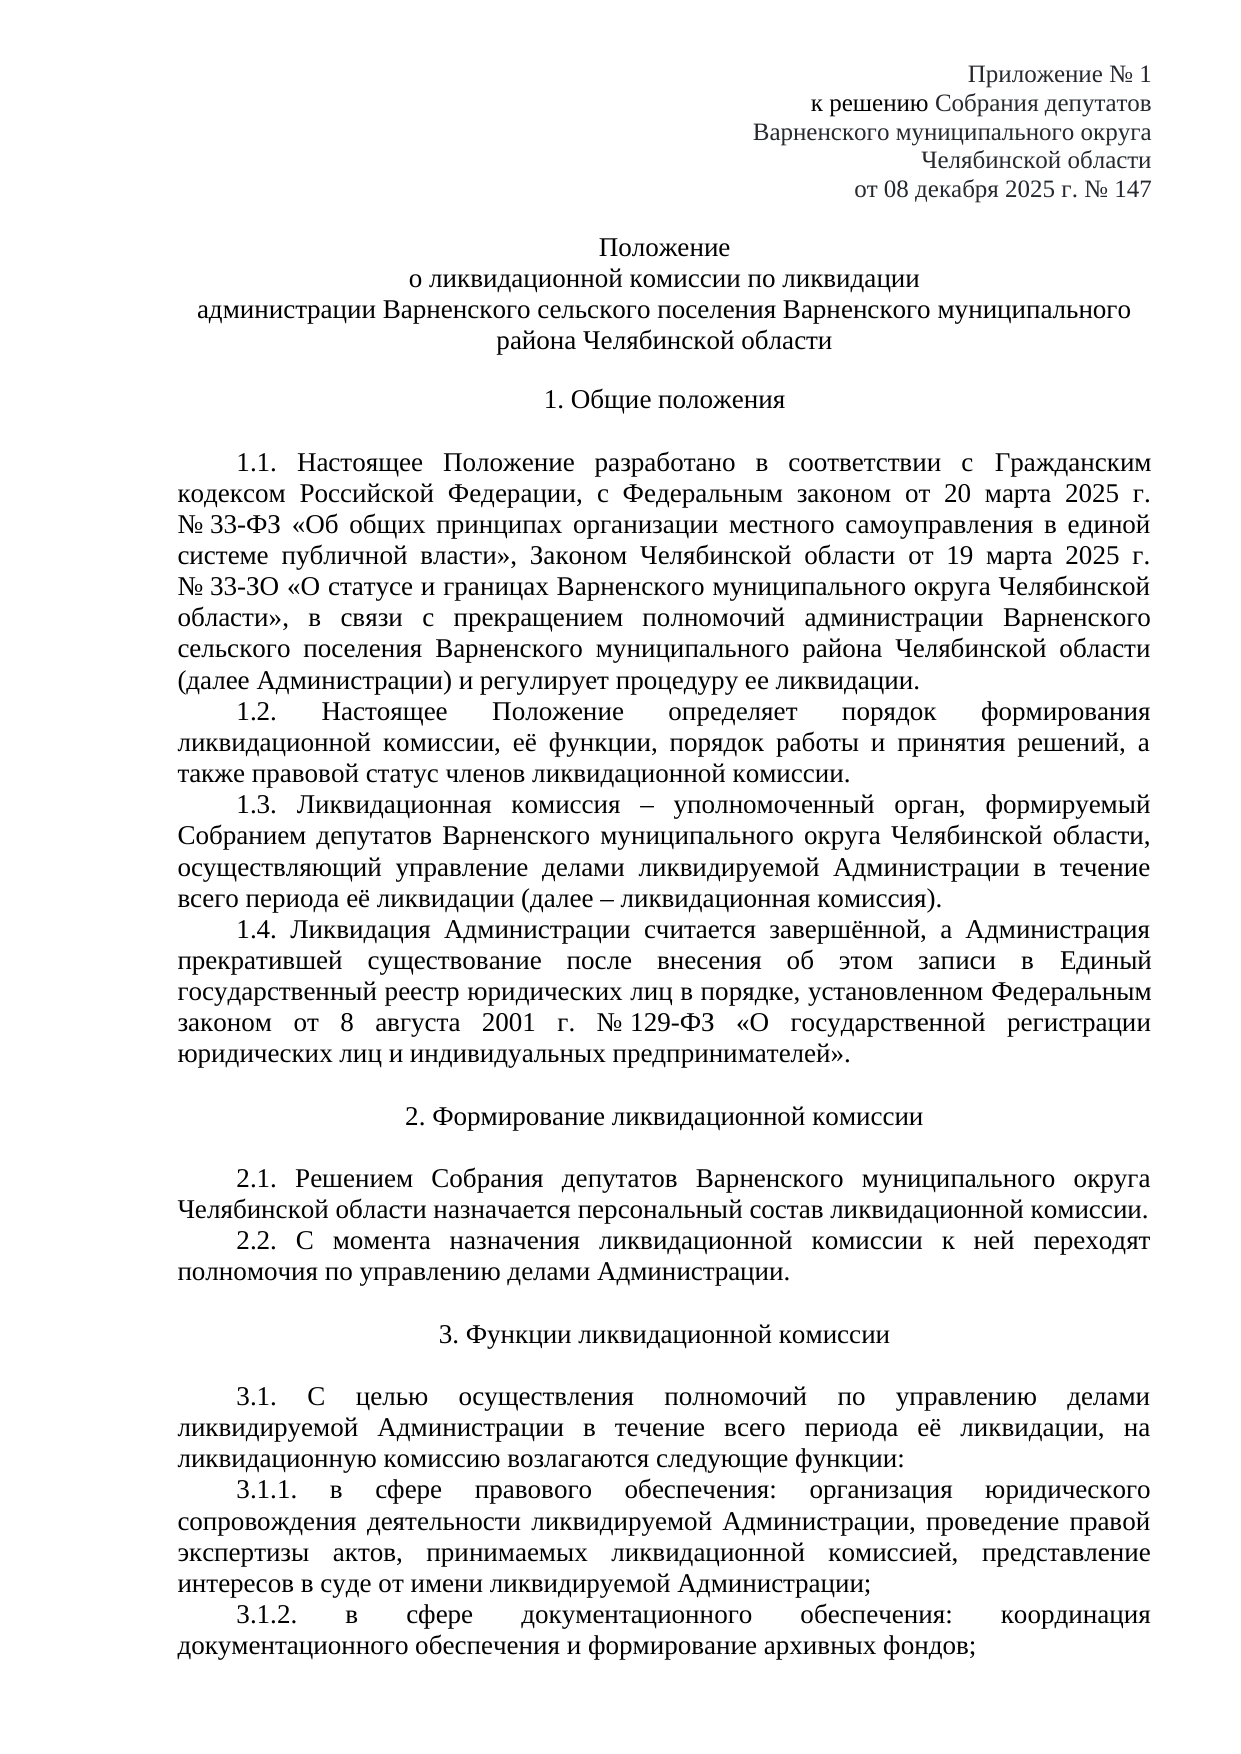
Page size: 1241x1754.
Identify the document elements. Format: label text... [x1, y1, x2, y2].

text Положение о ликвидационной комиссии по ликвидации [177, 231, 1152, 293]
text 2.2. С момента назначения ликвидационной комиссии к ней переходят полномочия по управлению делами Администрации. [177, 1224, 1152, 1287]
text 1.2. Настоящее Положение определяет порядок формирования ликвидационной комиссии, её функции, порядок работы и принятия решений, а также правовой статус членов ликвидационной комиссии. [177, 695, 1152, 788]
text 3.1.1. в сфере правового обеспечения: организация юридического сопровождения деятельности ликвидируемой Администрации, проведение правой экспертизы актов, принимаемых ликвидационной комиссией, представление интересов в суде от имени ликвидируемой Администрации; [177, 1473, 1152, 1598]
text 1. Общие положения [177, 383, 1152, 414]
text Приложение № 1 к решению Собрания депутатов Варненского муниципального округа [177, 59, 1152, 145]
text администрации Варненского сельского поселения Варненского муниципального района Челябинской области [177, 293, 1152, 355]
text 3.1.2. в сфере документационного обеспечения: координация документационного обеспечения и формирование архивных фондов; [177, 1598, 1152, 1660]
text 1.1. Настоящее Положение разработано в соответствии с Гражданским кодексом Российской Федерации, с Федеральным законом от 20 марта 2025 г. № 33-ФЗ «Об общих принципах организации местного самоуправления в единой системе публичной власти», Законом Челябинской области от 19 марта 2025 г. № 33-ЗО «О статусе и границах Варненского муниципального округа Челябинской области», в связи с прекращением полномочий администрации Варненского сельского поселения Варненского муниципального района Челябинской области (далее Администрации) и регулирует процедуру ее ликвидации. [177, 446, 1152, 695]
text 2.1. Решением Собрания депутатов Варненского муниципального округа Челябинской области назначается персональный состав ликвидационной комиссии. [177, 1162, 1152, 1224]
text 1.3. Ликвидационная комиссия – уполномоченный орган, формируемый Собранием депутатов Варненского муниципального округа Челябинской области, осуществляющий управление делами ликвидируемой Администрации в течение всего периода её ликвидации (далее – ликвидационная комиссия). [177, 788, 1152, 913]
text 1.4. Ликвидация Администрации считается завершённой, а Администрация прекратившей существование после внесения об этом записи в Единый государственный реестр юридических лиц в порядке, установленном Федеральным законом от 8 августа 2001 г. № 129-ФЗ «О государственной регистрации юридических лиц и индивидуальных предпринимателей». [177, 913, 1152, 1069]
text 3. Функции ликвидационной комиссии [177, 1318, 1152, 1349]
text 3.1. С целью осуществления полномочий по управлению делами ликвидируемой Администрации в течение всего периода её ликвидации, на ликвидационную комиссию возлагаются следующие функции: [177, 1380, 1152, 1473]
text Челябинской области от 08 декабря 2025 г. № 147 [177, 145, 1152, 203]
text 2. Формирование ликвидационной комиссии [177, 1100, 1152, 1131]
